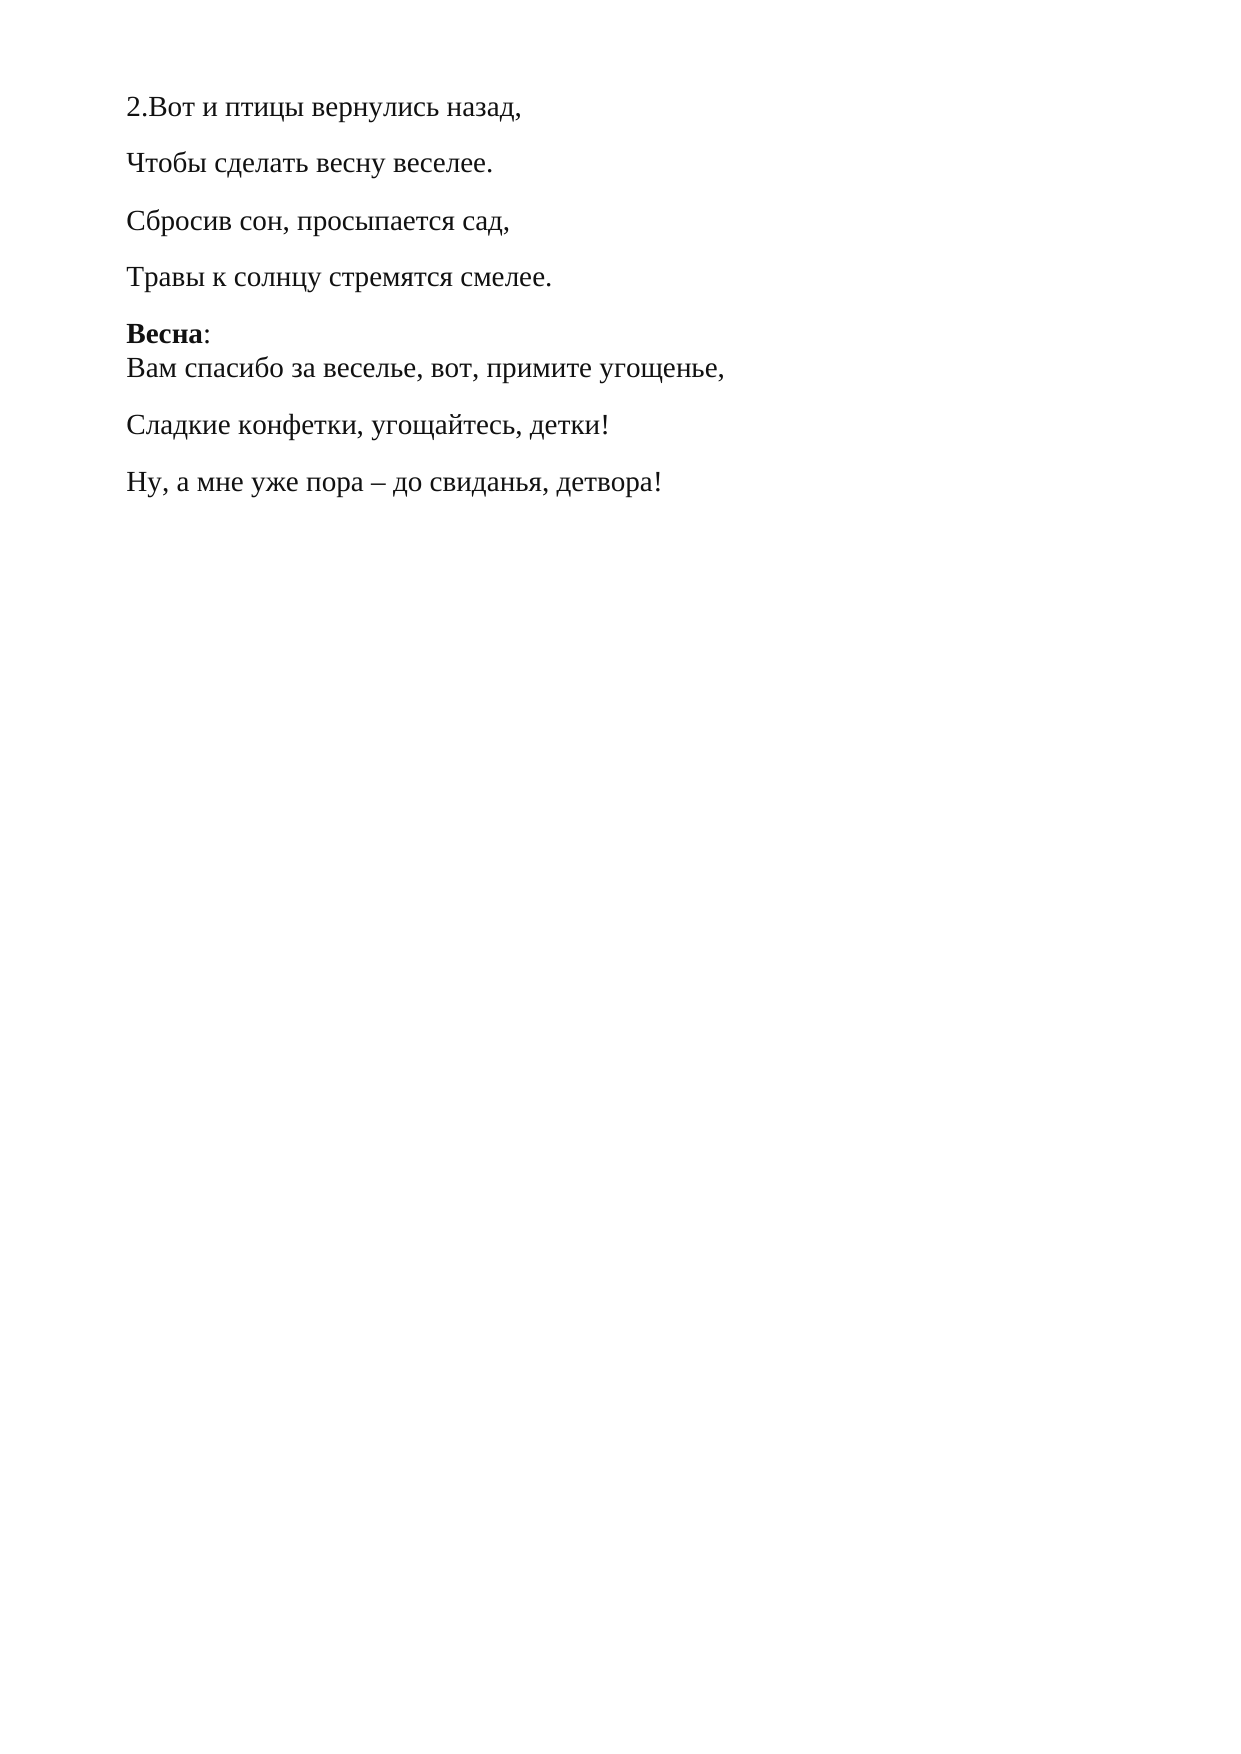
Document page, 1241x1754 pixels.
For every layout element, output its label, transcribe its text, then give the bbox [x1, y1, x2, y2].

text Сладкие конфетки, угощайтесь, детки! [89, 407, 1152, 441]
text Весна: [89, 317, 1152, 350]
text Вам спасибо за веселье, вот, примите угощенье, [89, 350, 1152, 384]
text Ну, а мне уже пора – до свиданья, детвора! [89, 464, 1152, 498]
text Травы к солнцу стремятся смелее. [89, 259, 1152, 293]
text Сбросив сон, просыпается сад, [89, 203, 1152, 236]
text Чтобы сделать весну веселее. [89, 146, 1152, 179]
text 2.Вот и птицы вернулись назад, [89, 89, 1152, 122]
